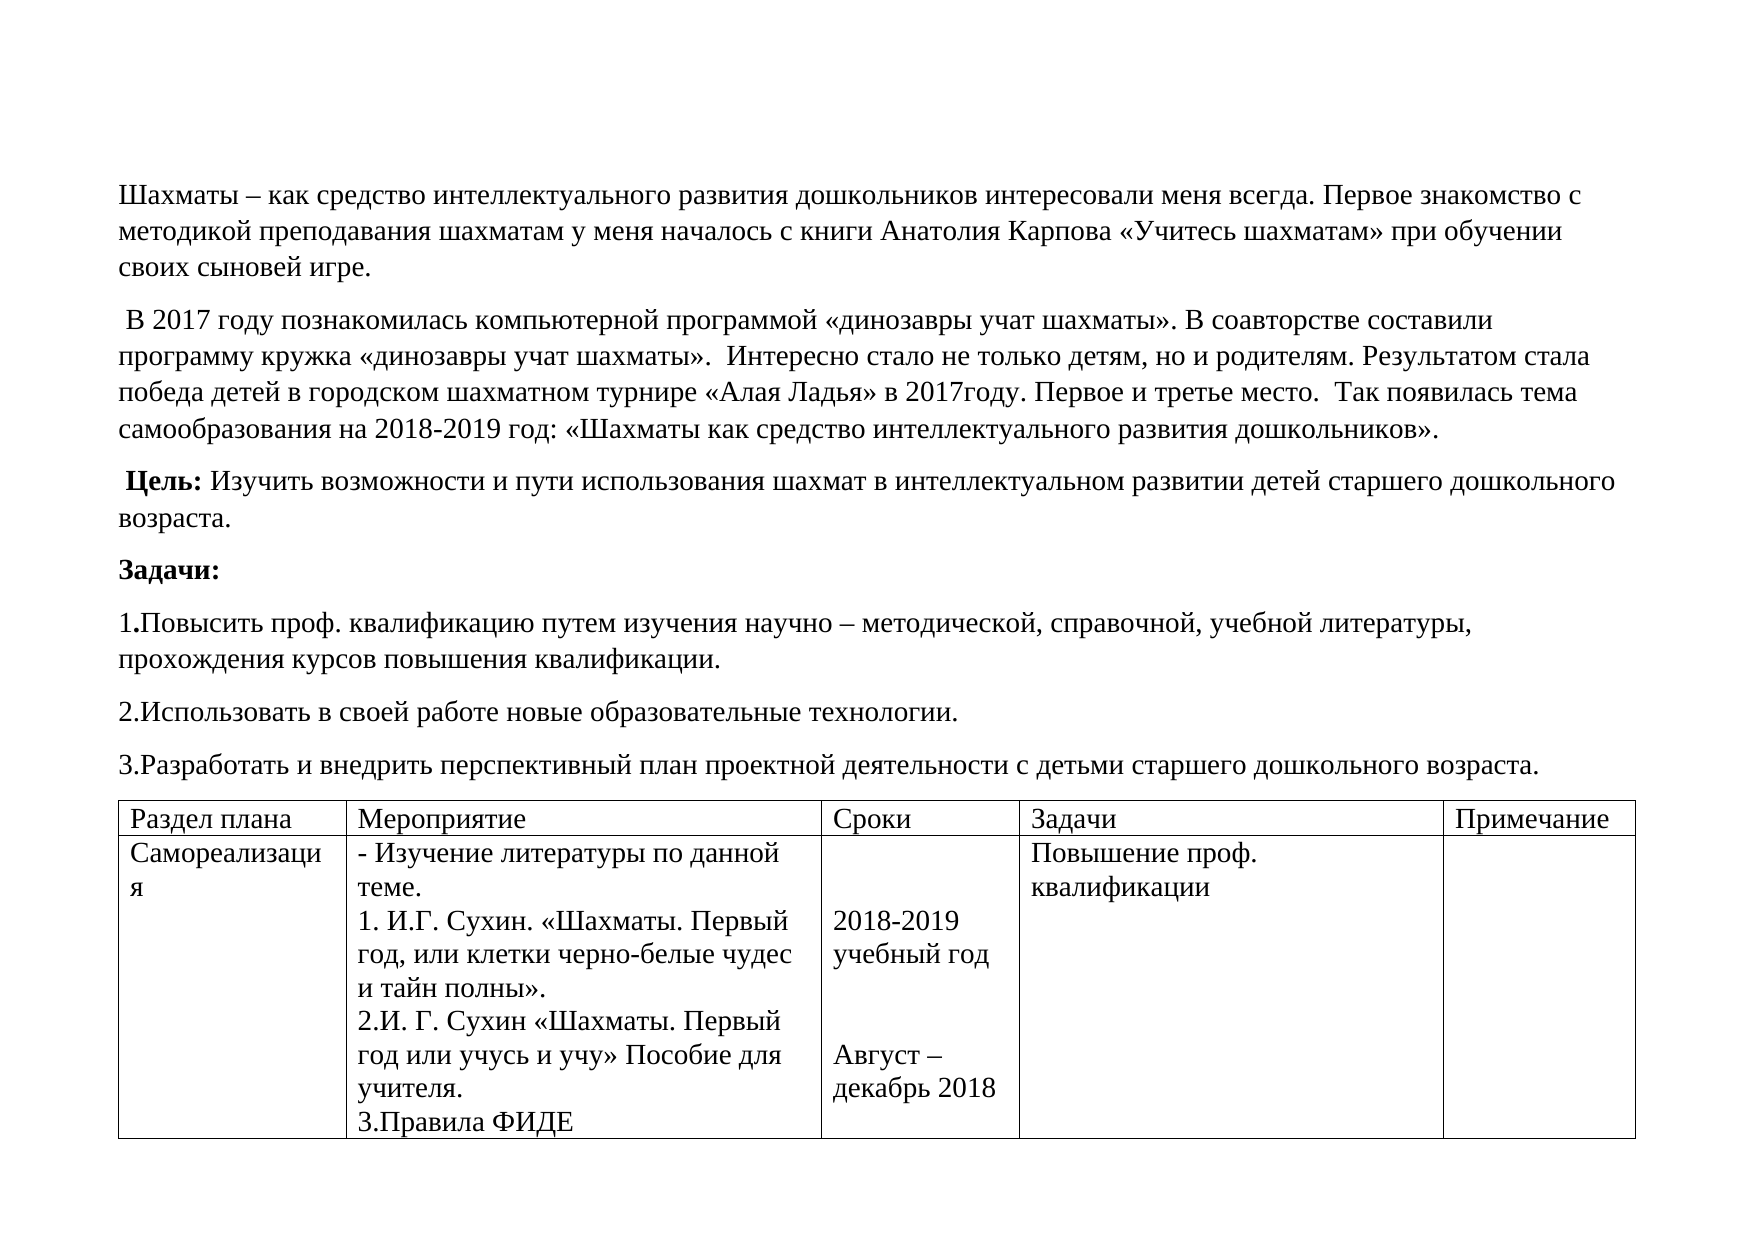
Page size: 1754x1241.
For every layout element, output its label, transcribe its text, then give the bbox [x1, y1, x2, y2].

text Цель: Изучить возможности и пути использования шахмат в интеллектуальном развитии детей старшего дошкольного возраста. [118, 463, 1636, 533]
table_header Сроки [822, 801, 1019, 834]
table_cell Самореализация [119, 836, 346, 1137]
text Шахматы – как средство интеллектуального развития дошкольников интересовали меня всегда. Первое знакомство с методикой преподавания шахматам у меня началось с книги Анатолия Карпова «Учитесь шахматам» при обучении своих сыновей игре. [118, 177, 1636, 283]
table_header Раздел плана [119, 801, 346, 834]
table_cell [1020, 836, 1443, 1137]
text В 2017 году познакомилась компьютерной программой «динозавры учат шахматы». В соавторстве составили программу кружка «динозавры учат шахматы». Интересно стало не только детям, но и родителям. Результатом стала победа детей в городском шахматном турнире «Алая Ладья» в 2017году. Первое и третье место. Так появилась тема самообразования на 2018-2019 год: «Шахматы как средство интеллектуального развития дошкольников». [118, 302, 1636, 444]
text 3.Разработать и внедрить перспективный план проектной деятельности с детьми старшего дошкольного возраста. [118, 747, 1636, 781]
text 2.Использовать в своей работе новые образовательные технологии. [118, 694, 1636, 728]
table_header Примечание [1444, 801, 1635, 834]
table_cell [1444, 836, 1635, 1137]
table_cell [822, 836, 1019, 1137]
text Задачи: [118, 552, 1636, 586]
table_header Мероприятие [347, 801, 821, 834]
text 1.Повысить проф. квалификацию путем изучения научно – методической, справочной, учебной литературы, прохождения курсов повышения квалификации. [118, 605, 1636, 675]
table_header Задачи [1020, 801, 1443, 834]
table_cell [347, 836, 821, 1137]
